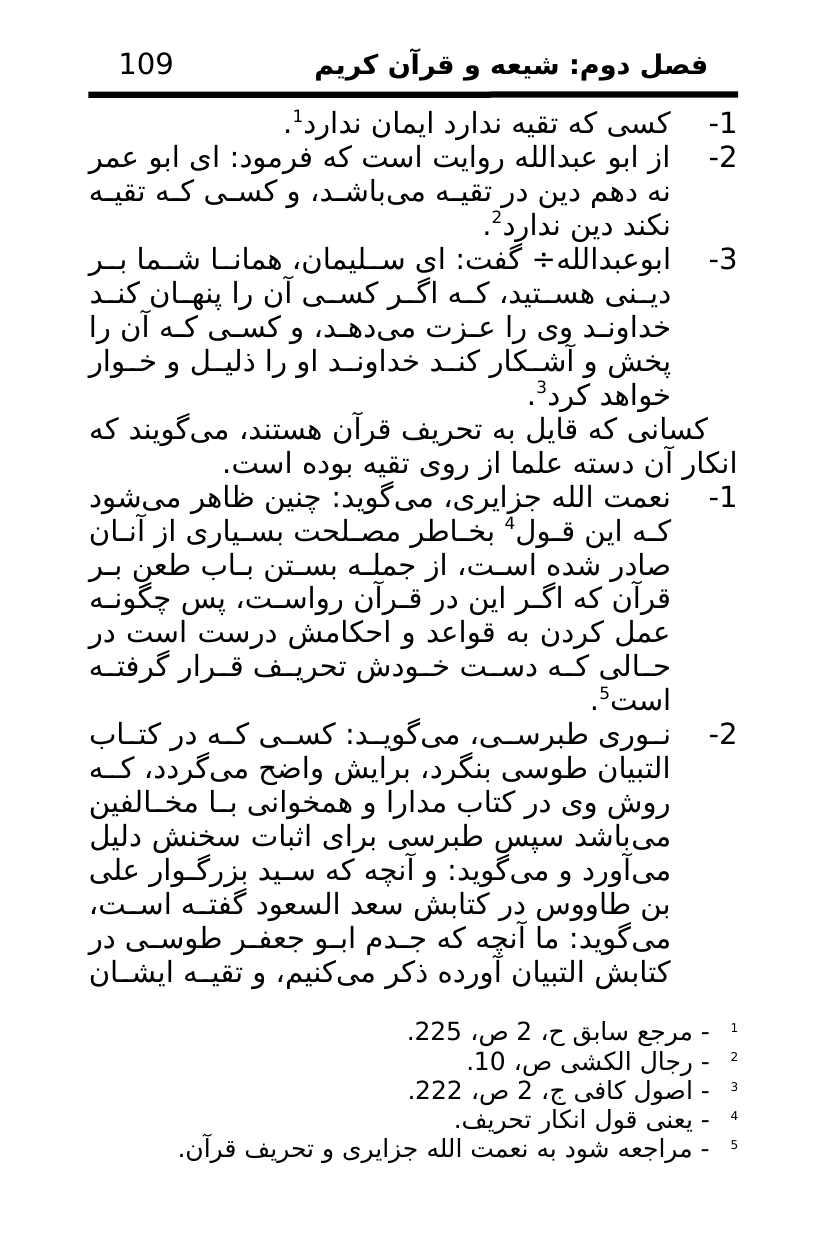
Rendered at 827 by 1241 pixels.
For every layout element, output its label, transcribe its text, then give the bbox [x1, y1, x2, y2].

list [89, 718, 708, 989]
list از ابو عبدالله روایت است كه فرمود: ای ابو عمر نه دهم دین در تقیه می‌باشد، و کسی که تقیه نکند دین ندارد. [89, 140, 708, 242]
list نعمت الله جزایری، می‌گوید: چنین ظاهر می‌شود که این قول بخاطر مصلحت بسیاری از آنان صادر شده است، از جمله بستن باب طعن بر قرآن که اگر این در قرآن رواست، پس چگونه عمل کردن به قواعد و احکامش درست است در حالی که دست خودش تحریف قرار گرفته است. [89, 480, 708, 718]
list کسی که تقیه ندارد ایمان ندارد. [89, 106, 708, 140]
list ابوعبدالله÷ گفت: ای سلیمان، همانا شما بر دینی هستید، که اگر کسی آن را پنهان کند خداوند وی را عزت می‌دهد، و کسی که آن را پخش ‌و آشکار کند خداوند او را ذلیل و خوار خواهد کرد. [89, 242, 708, 412]
text کسانی که قایل به تحریف قرآن هستند، می‌گویند که انکار آن دسته علما از روی تقیه بوده است. [89, 412, 738, 480]
